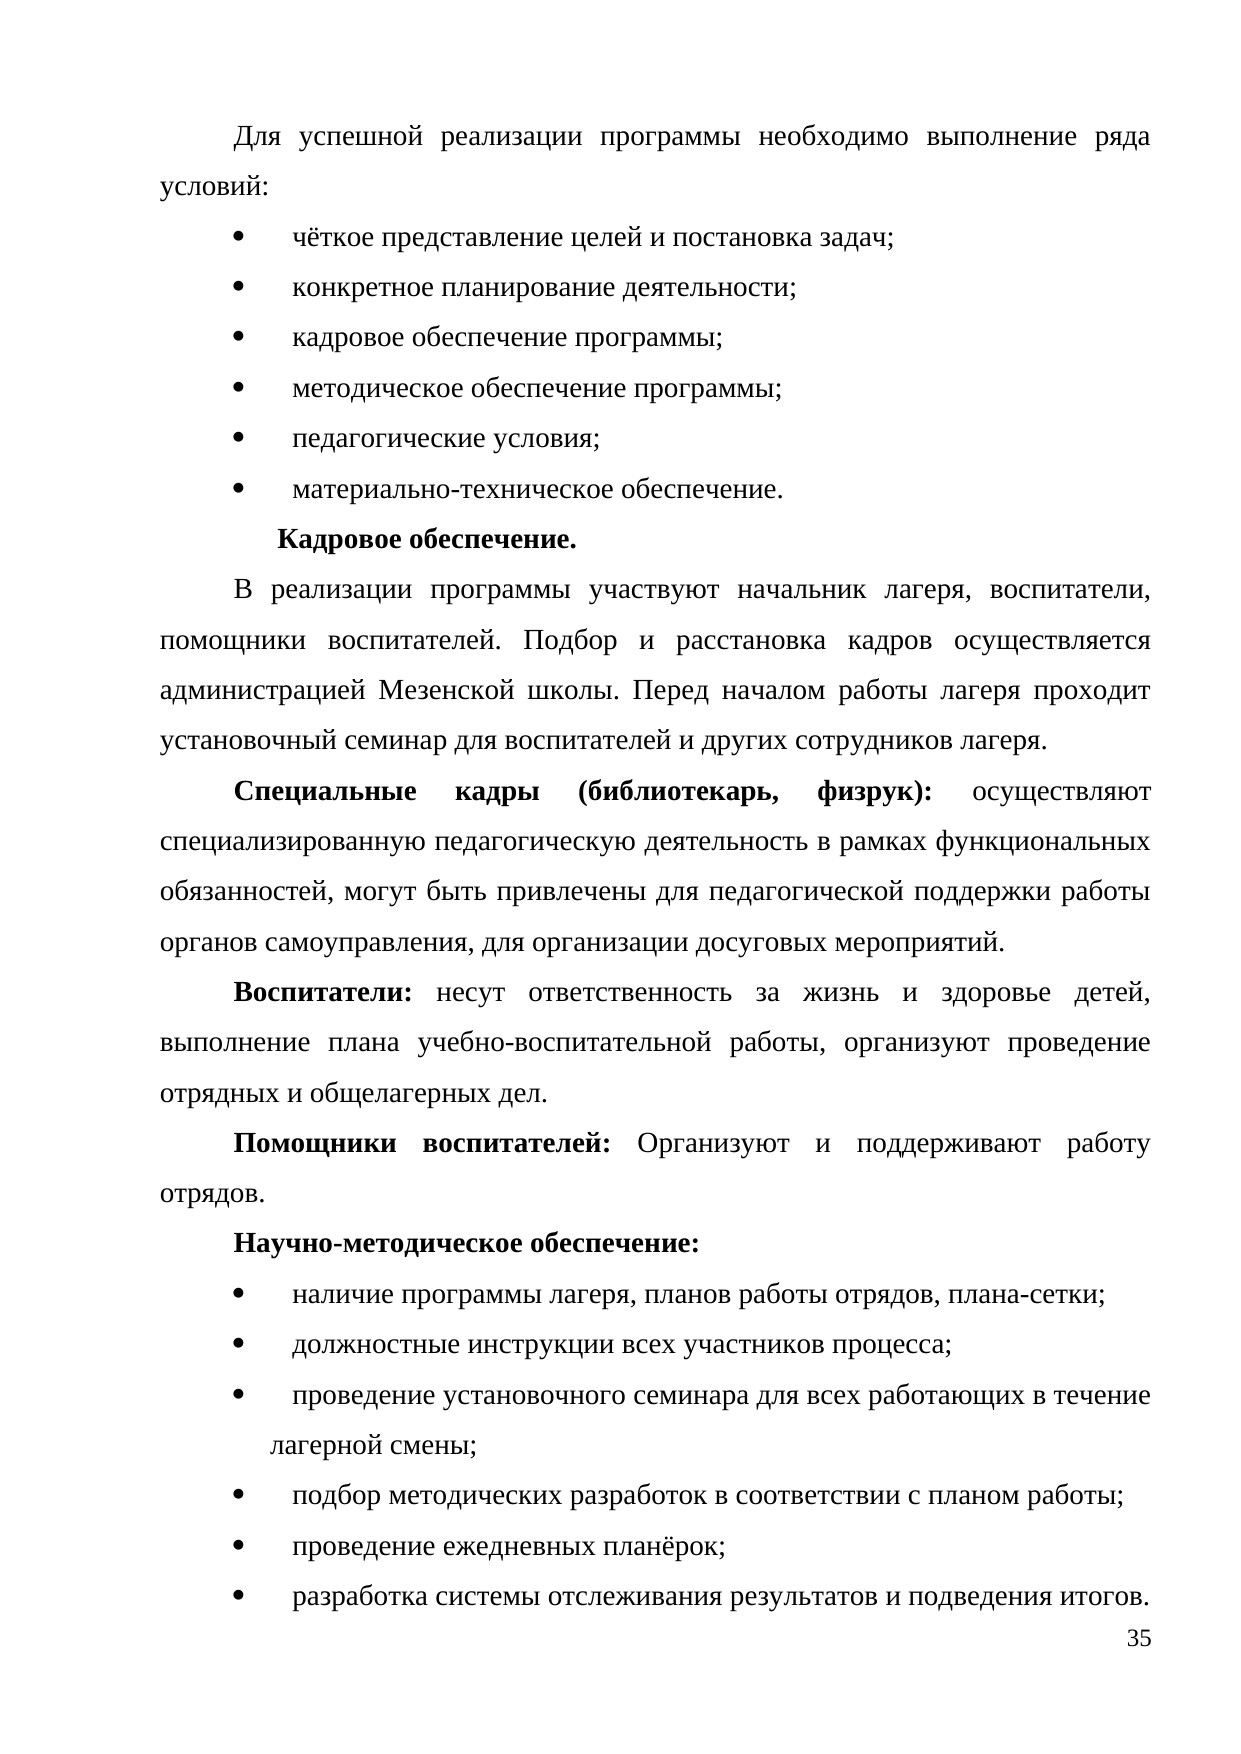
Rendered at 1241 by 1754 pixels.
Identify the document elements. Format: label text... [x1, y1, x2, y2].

list проведение ежедневных планёрок; [159, 1528, 1152, 1562]
text Научно-методическое обеспечение: [159, 1226, 1152, 1259]
list педагогические условия; [159, 420, 1152, 454]
list подбор методических разработок в соответствии с планом работы; [159, 1477, 1152, 1511]
list кадровое обеспечение программы; [159, 319, 1152, 353]
list чёткое представление целей и постановка задач; [159, 219, 1152, 252]
list конкретное планирование деятельности; [159, 269, 1152, 303]
text Помощники воспитателей: Организуют и поддерживают работу отрядов. [159, 1125, 1152, 1209]
list методическое обеспечение программы; [159, 370, 1152, 404]
list наличие программы лагеря, планов работы отрядов, плана-сетки; [159, 1276, 1152, 1309]
text Кадровое обеспечение. [159, 521, 1152, 555]
list разработка системы отслеживания результатов и подведения итогов. [159, 1578, 1152, 1612]
list проведение установочного семинара для всех работающих в течение [159, 1377, 1152, 1410]
list должностные инструкции всех участников процесса; [159, 1326, 1152, 1360]
text В реализации программы участвуют начальник лагеря, воспитатели, помощники воспитателей. Подбор и расстановка кадров осуществляется администрацией Мезенской школы. Перед началом работы лагеря проходит установочный семинар для воспитателей и других сотрудников лагеря. [159, 572, 1152, 756]
list материально-техническое обеспечение. [159, 471, 1152, 504]
text Воспитатели: несут ответственность за жизнь и здоровье детей, выполнение плана учебно-воспитательной работы, организуют проведение отрядных и общелагерных дел. [159, 974, 1152, 1108]
text Специальные кадры (библиотекарь, физрук): осуществляют специализированную педагогическую деятельность в рамках функциональных обязанностей, могут быть привлечены для педагогической поддержки работы органов самоуправления, для организации досуговых мероприятий. [159, 773, 1152, 957]
text Для успешной реализации программы необходимо выполнение ряда условий: [159, 118, 1152, 202]
text лагерной смены; [233, 1427, 1152, 1461]
